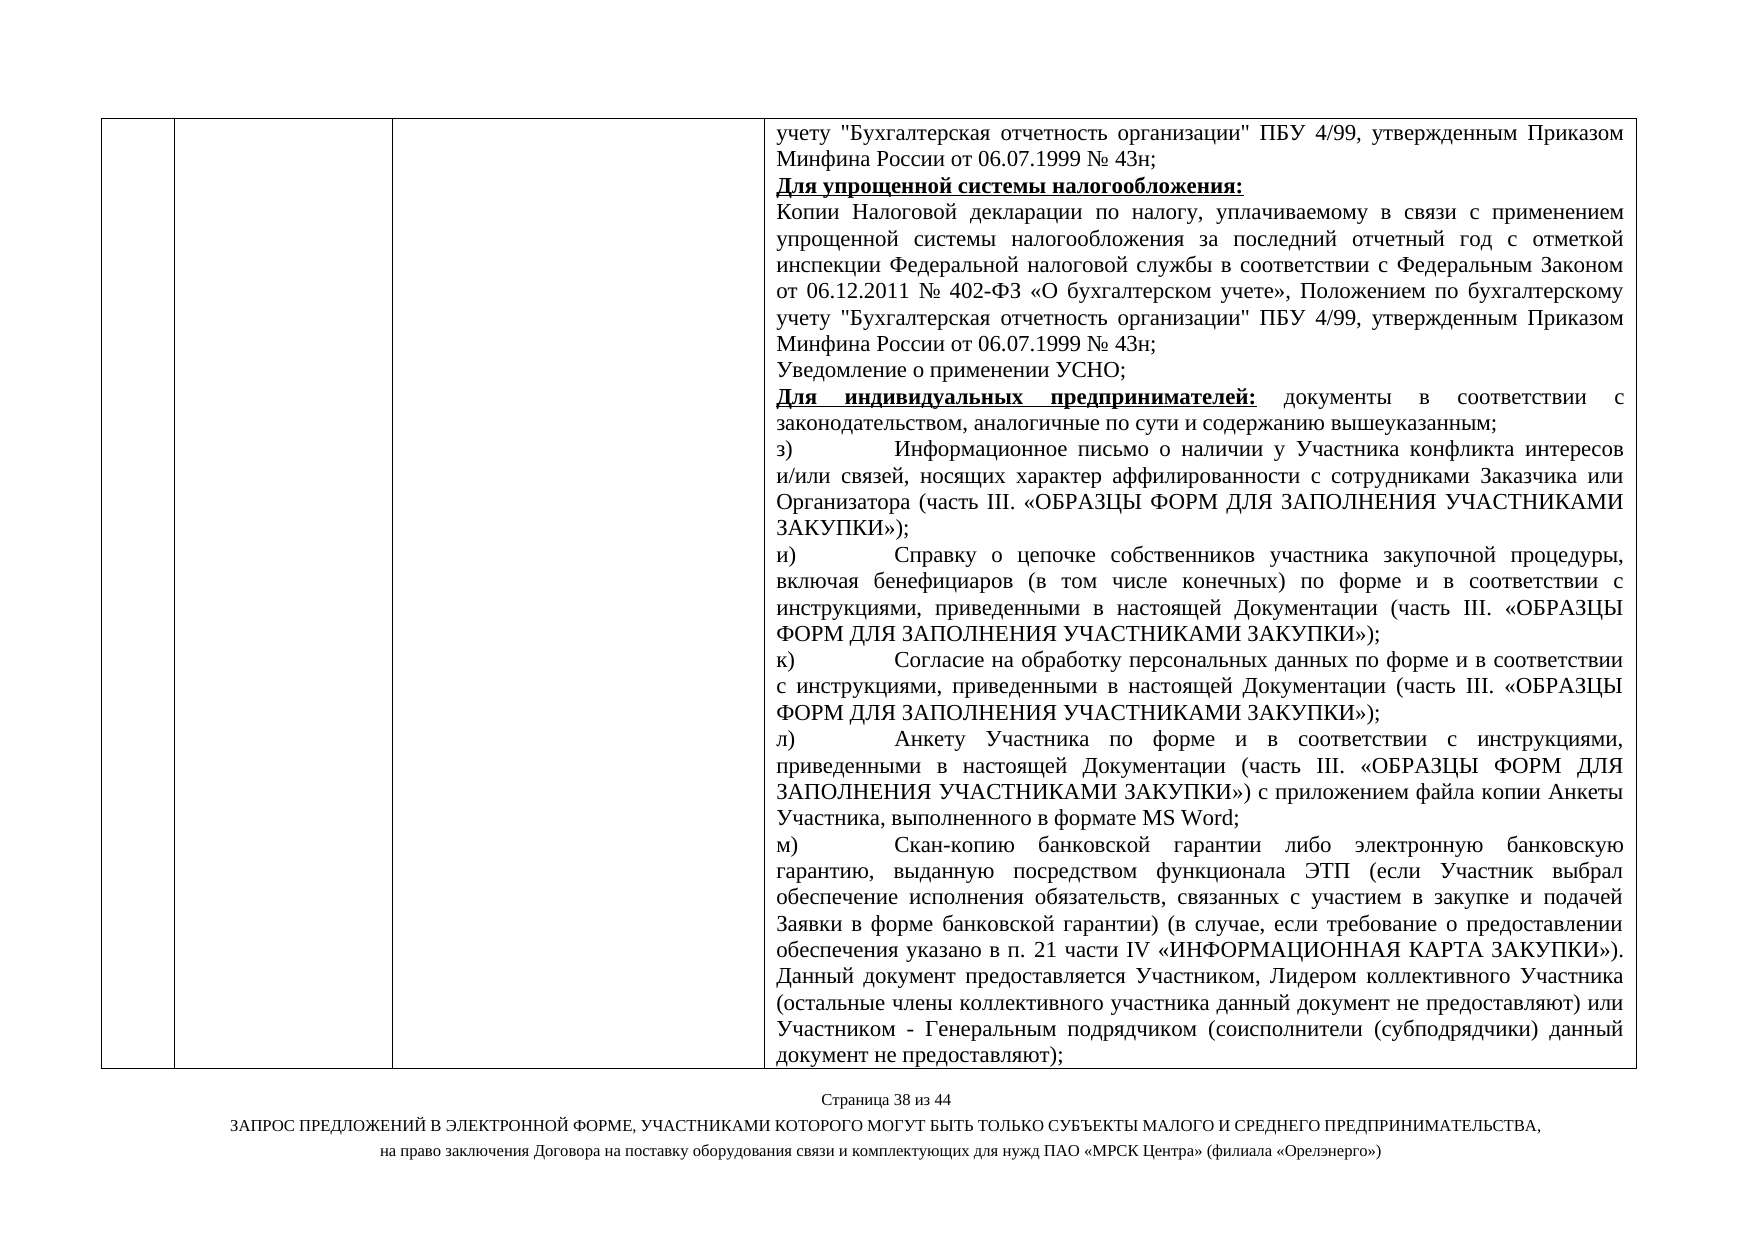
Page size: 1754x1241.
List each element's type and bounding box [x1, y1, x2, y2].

table_cell [393, 119, 764, 1068]
table_cell [175, 119, 392, 1068]
table_cell [102, 119, 174, 1068]
table_cell [765, 119, 1636, 1068]
